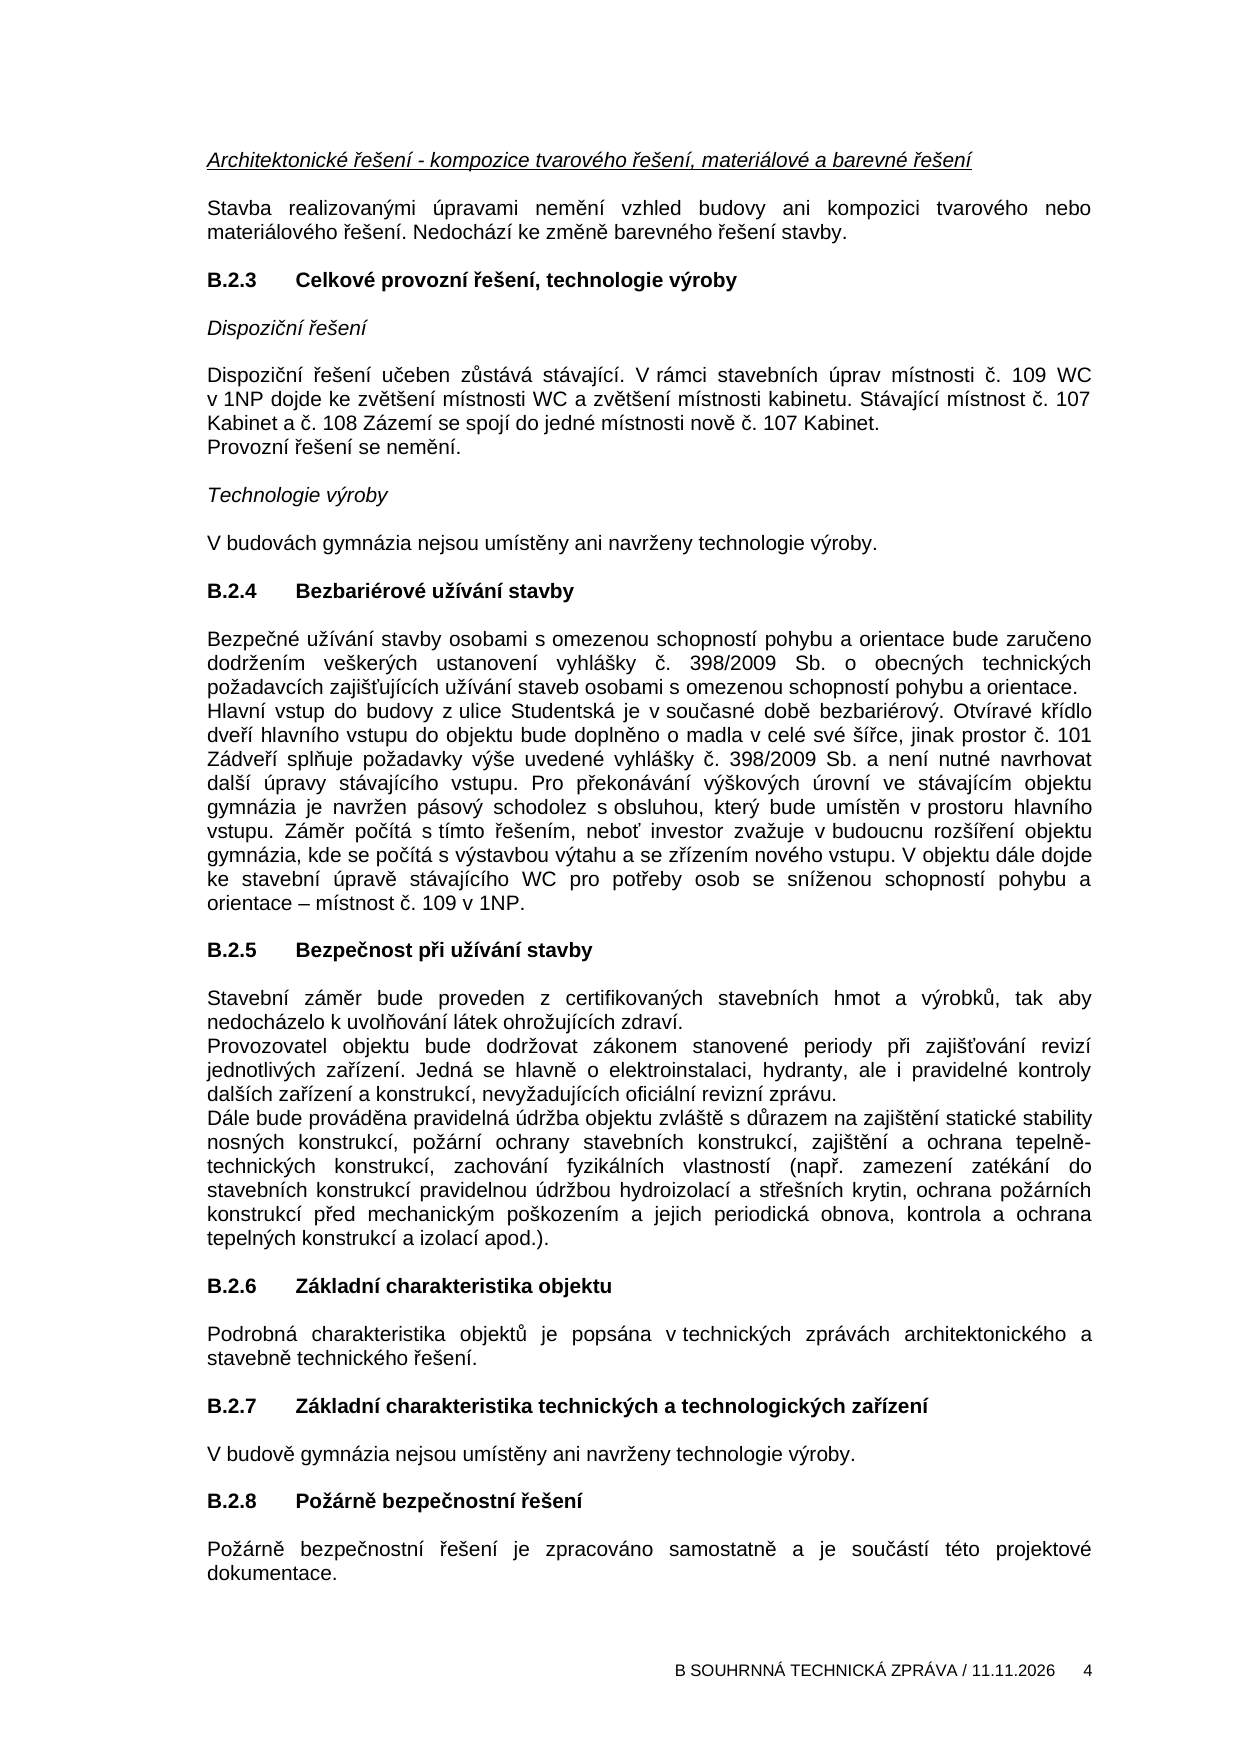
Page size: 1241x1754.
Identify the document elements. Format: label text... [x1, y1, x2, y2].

text Bezpečné užívání stavby osobami s omezenou schopností pohybu a orientace bude zaručeno dodržením veškerých ustanovení vyhlášky č. 398/2009 Sb. o obecných technických požadavcích zajišťujících užívání staveb osobami s omezenou schopností pohybu a orientace. [207, 627, 1092, 699]
text Podrobná charakteristika objektů je popsána v technických zprávách architektonického a stavebně technického řešení. [207, 1322, 1092, 1369]
list Bezbariérové užívání stavby [207, 579, 1093, 603]
text Požárně bezpečnostní řešení je zpracováno samostatně a je součástí této projektové dokumentace. [207, 1537, 1093, 1585]
text Provozní řešení se nemění. [207, 435, 1092, 459]
list Základní charakteristika objektu [207, 1274, 1093, 1298]
text Architektonické řešení - kompozice tvarového řešení, materiálové a barevné řešení [207, 148, 1093, 172]
list Požárně bezpečnostní řešení [207, 1489, 1093, 1513]
text Hlavní vstup do budovy z ulice Studentská je v současné době bezbariérový. Otvíravé křídlo dveří hlavního vstupu do objektu bude doplněno o madla v celé své šířce, jinak prostor č. 101 Zádveří splňuje požadavky výše uvedené vyhlášky č. 398/2009 Sb. a není nutné navrhovat další úpravy stávajícího vstupu. Pro překonávání výškových úrovní ve stávajícím objektu gymnázia je navržen pásový schodolez s obsluhou, který bude umístěn v prostoru hlavního vstupu. Záměr počítá s tímto řešením, neboť investor zvažuje v budoucnu rozšíření objektu gymnázia, kde se počítá s výstavbou výtahu a se zřízením nového vstupu. V objektu dále dojde ke stavební úpravě stávajícího WC pro potřeby osob se sníženou schopností pohybu a orientace – místnost č. 109 v 1NP. [207, 699, 1092, 914]
text Stavba realizovanými úpravami nemění vzhled budovy ani kompozici tvarového nebo materiálového řešení. Nedochází ke změně barevného řešení stavby. [207, 196, 1092, 243]
text Dispoziční řešení učeben zůstává stávající. V rámci stavebních úprav místnosti č. 109 WC v 1NP dojde ke zvětšení místnosti WC a zvětšení místnosti kabinetu. Stávající místnost č. 107 Kabinet a č. 108 Zázemí se spojí do jedné místnosti nově č. 107 Kabinet. [207, 363, 1092, 435]
text V budovách gymnázia nejsou umístěny ani navrženy technologie výroby. [207, 531, 1092, 555]
text V budově gymnázia nejsou umístěny ani navrženy technologie výroby. [148, 1441, 1092, 1465]
text Dispoziční řešení [207, 315, 1092, 339]
text Dále bude prováděna pravidelná údržba objektu zvláště s důrazem na zajištění statické stability nosných konstrukcí, požární ochrany stavebních konstrukcí, zajištění a ochrana tepelně-technických konstrukcí, zachování fyzikálních vlastností (např. zamezení zatékání do stavebních konstrukcí pravidelnou údržbou hydroizolací a střešních krytin, ochrana požárních konstrukcí před mechanickým poškozením a jejich periodická obnova, kontrola a ochrana tepelných konstrukcí a izolací apod.). [207, 1106, 1092, 1250]
list Bezpečnost při užívání stavby [207, 938, 1093, 962]
text Provozovatel objektu bude dodržovat zákonem stanovené periody při zajišťování revizí jednotlivých zařízení. Jedná se hlavně o elektroinstalaci, hydranty, ale i pravidelné kontroly dalších zařízení a konstrukcí, nevyžadujících oficiální revizní zprávu. [207, 1034, 1092, 1106]
text Technologie výroby [207, 483, 1092, 507]
list Celkové provozní řešení, technologie výroby [207, 267, 1093, 291]
text Stavební záměr bude proveden z certifikovaných stavebních hmot a výrobků, tak aby nedocházelo k uvolňování látek ohrožujících zdraví. [207, 986, 1092, 1034]
list Základní charakteristika technických a technologických zařízení [207, 1393, 1093, 1417]
